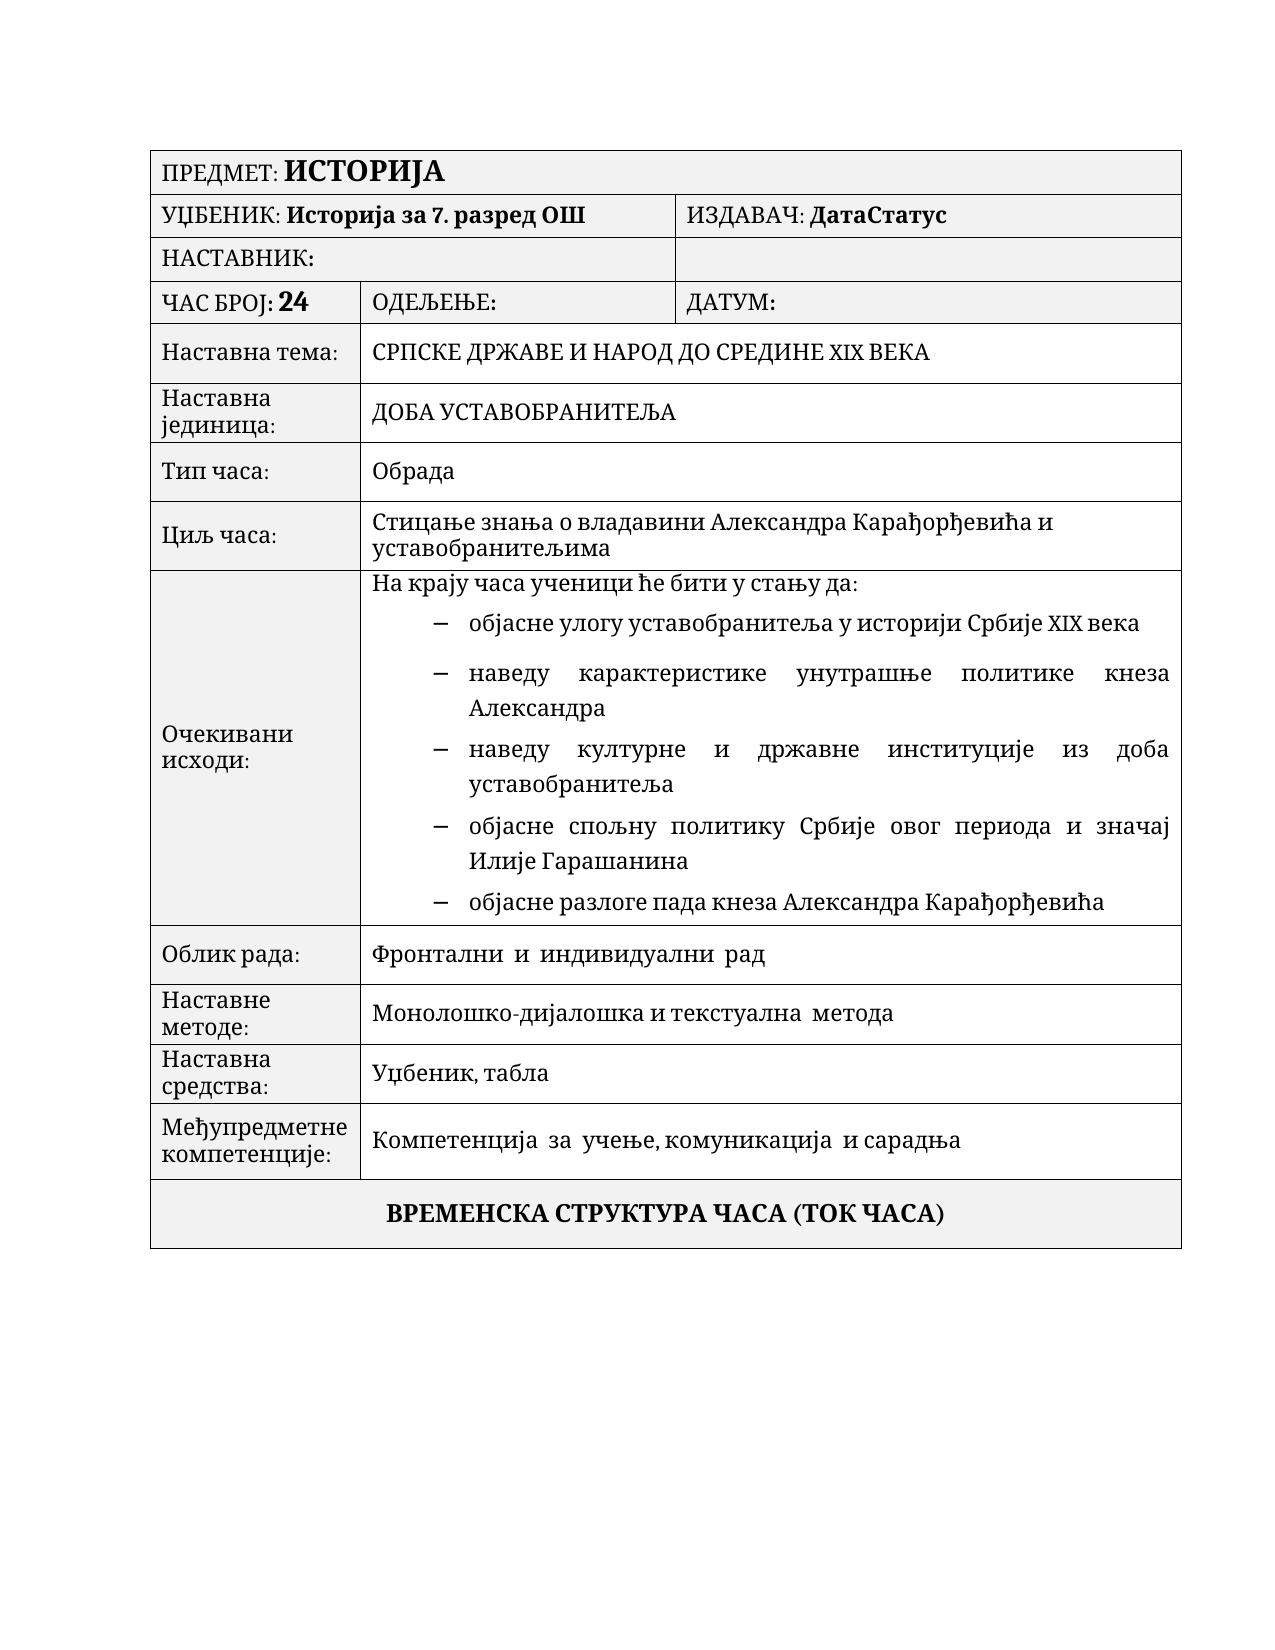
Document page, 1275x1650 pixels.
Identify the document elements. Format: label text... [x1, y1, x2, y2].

table_cell Наставна средства: [151, 1045, 360, 1103]
table_cell Очекивани исходи: [151, 571, 360, 925]
table_cell ДАТУМ: [676, 282, 1181, 323]
table_cell Уџбеник, табла [361, 1045, 1181, 1103]
table_cell Компетенција за учење, комуникација и сарадња [361, 1104, 1181, 1179]
table_cell [676, 238, 1181, 281]
table_cell Облик рада: [151, 926, 360, 984]
table_cell ОДЕЉЕЊЕ: [361, 282, 675, 323]
table_cell ВРЕМЕНСКА СТРУКТУРА ЧАСА (ТОК ЧАСА) [151, 1180, 1181, 1248]
table_cell Наставна јединица: [151, 384, 360, 442]
table_cell УЏБЕНИК: Историја за 7. разред ОШ [151, 195, 675, 237]
table_cell Наставна тема: [151, 324, 360, 382]
table_cell Тип часа: [151, 443, 360, 501]
table_cell Међупредметне компетенције: [151, 1104, 360, 1179]
table_cell Наставне методе: [151, 985, 360, 1043]
table_cell Фронтални и индивидуални рад [361, 926, 1181, 984]
table_cell Монолошко-дијалошка и текстуална метода [361, 985, 1181, 1043]
table_cell Стицање знања о владавини Александра Карађорђевића и уставобранитељима [361, 502, 1181, 570]
table_cell Циљ часа: [151, 502, 360, 570]
table_cell ИЗДАВАЧ: ДатаСтатус [676, 195, 1181, 237]
table_cell ЧАС БРОЈ: 24 [151, 282, 360, 323]
table_cell На крају часа ученици ће бити у стању да: објасне улогу уставобранитеља у историји Србије XIX века наведу карактеристике унутрашње политике кнеза Александра наведу културне и државне институције из доба уставобранитеља објасне спољну политику Србије овог периода и значај Илије Гарашанина објасне разлоге пада кнеза Александра Карађорђевића [361, 571, 1181, 925]
table_cell СРПСКЕ ДРЖАВЕ И НАРОД ДО СРЕДИНЕ XIX ВЕКА [361, 324, 1181, 382]
table_header ПРЕДМЕТ: ИСТОРИЈА [151, 151, 1181, 194]
table_cell Обрада [361, 443, 1181, 501]
table_cell ДОБА УСТАВОБРАНИТЕЉА [361, 384, 1181, 442]
table_cell НАСТАВНИК: [151, 238, 675, 281]
